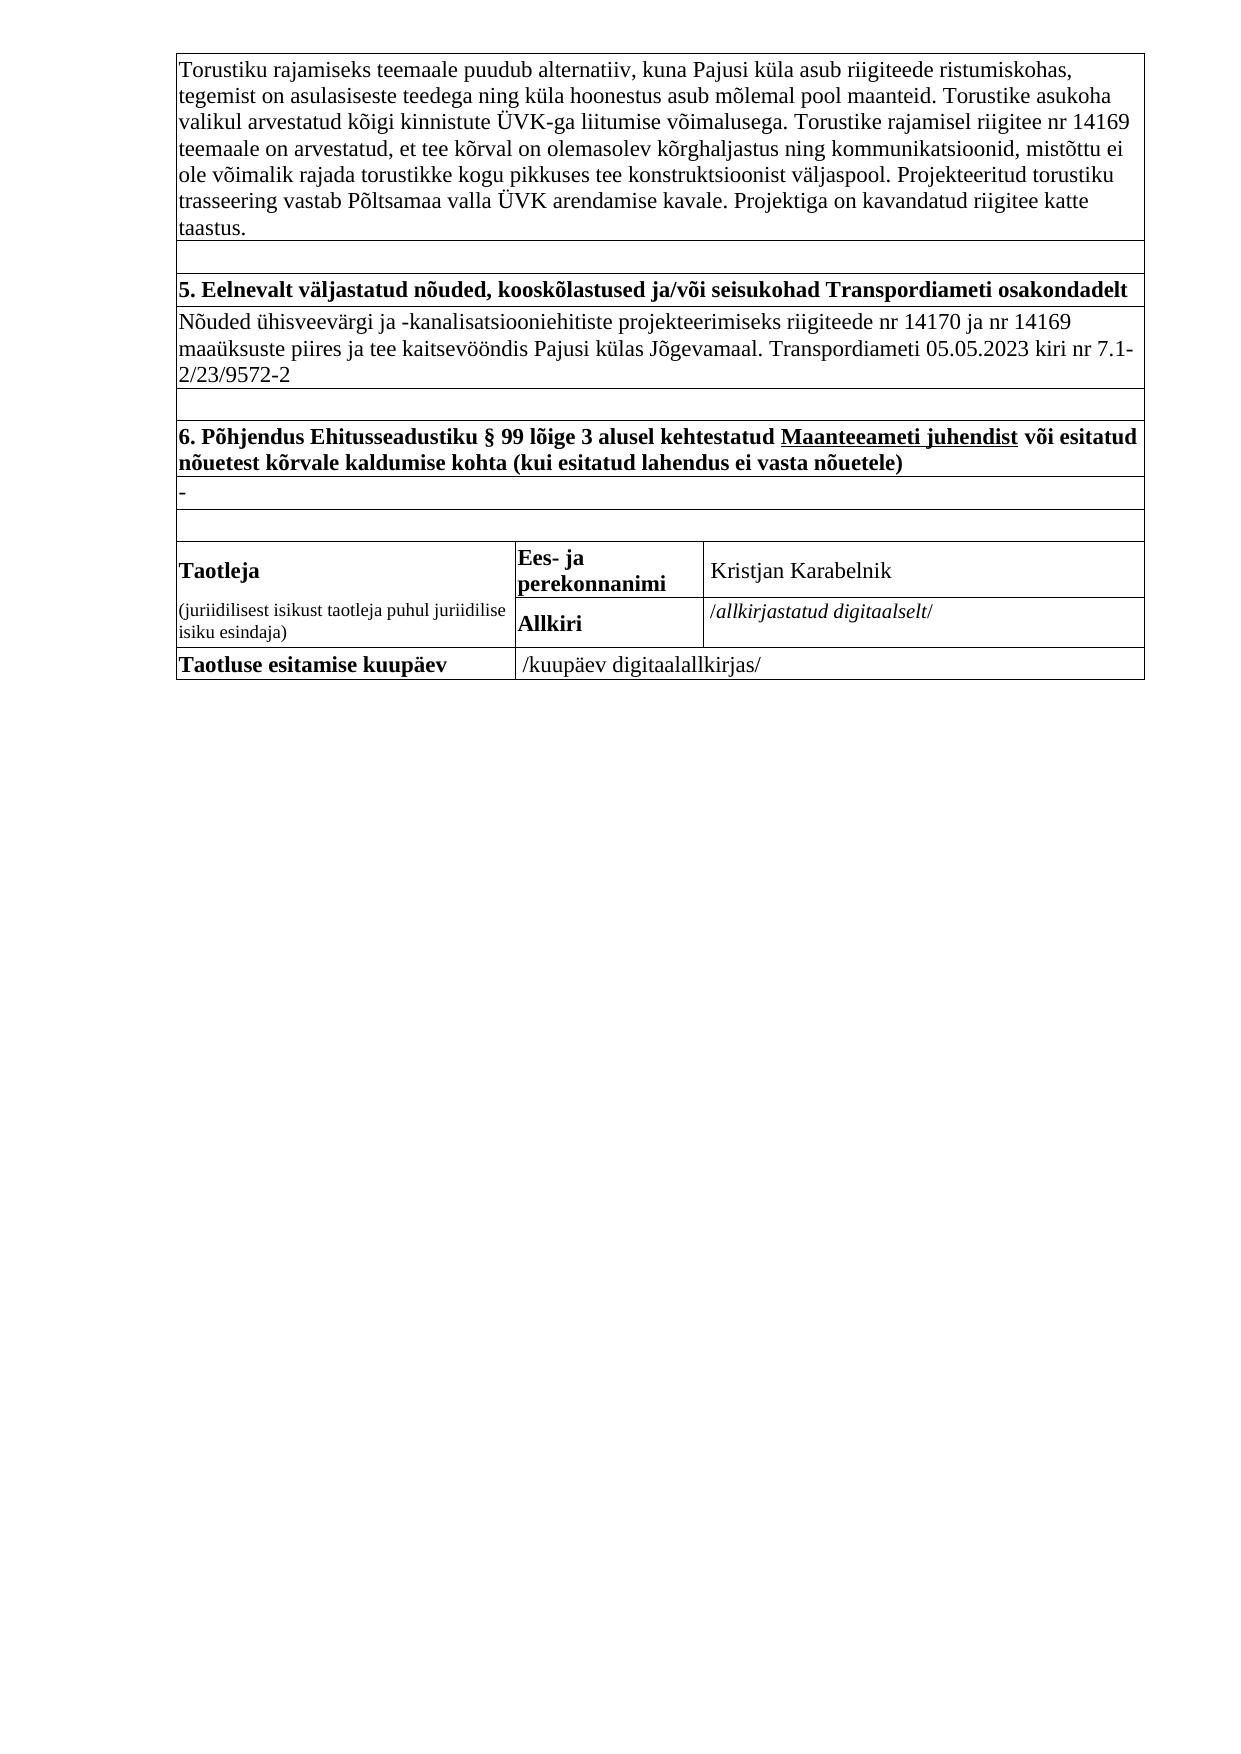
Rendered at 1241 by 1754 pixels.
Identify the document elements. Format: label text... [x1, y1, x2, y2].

table_cell [177, 389, 1144, 420]
table_cell - [177, 477, 1144, 508]
table_cell Nõuded ühisveevärgi ja -kanalisatsiooniehitiste projekteerimiseks riigiteede nr 14170 ja nr 14169 maaüksuste piires ja tee kaitsevööndis Pajusi külas Jõgevamaal. Transpordiameti 05.05.2023 kiri nr 7.1-2/23/9572-2 [177, 307, 1144, 387]
table_cell /allkirjastatud digitaalselt/ [704, 598, 1144, 647]
table_cell Allkiri [516, 598, 703, 647]
table_cell [177, 510, 1144, 541]
table_cell Torustiku rajamiseks teemaale puudub alternatiiv, kuna Pajusi küla asub riigiteede ristumiskohas, tegemist on asulasiseste teedega ning küla hoonestus asub mõlemal pool maanteid. Torustike asukoha valikul arvestatud kõigi kinnistute ÜVK-ga liitumise võimalusega. Torustike rajamisel riigitee nr 14169 teemaale on arvestatud, et tee kõrval on olemasolev kõrghaljastus ning kommunikatsioonid, mistõttu ei ole võimalik rajada torustikke kogu pikkuses tee konstruktsioonist väljaspool. Projekteeritud torustiku trasseering vastab Põltsamaa valla ÜVK arendamise kavale. Projektiga on kavandatud riigitee katte taastus. [177, 54, 1144, 240]
table_cell 6. Põhjendus Ehitusseadustiku § 99 lõige 3 alusel kehtestatud Maanteeameti juhendist või esitatud nõuetest kõrvale kaldumise kohta (kui esitatud lahendus ei vasta nõuetele) [177, 421, 1144, 476]
table_cell /kuupäev digitaalallkirjas/ [516, 648, 1144, 678]
table_cell Taotleja [177, 542, 515, 597]
table_cell Taotluse esitamise kuupäev [177, 648, 515, 678]
table_cell 5. Eelnevalt väljastatud nõuded, kooskõlastused ja/või seisukohad Transpordiameti osakondadelt [177, 274, 1144, 306]
table_cell Kristjan Karabelnik [704, 542, 1144, 597]
table_cell (juriidilisest isikust taotleja puhul juriidilise isiku esindaja) [177, 597, 515, 647]
table_cell Ees- ja perekonnanimi [516, 542, 703, 597]
table_cell [177, 241, 1144, 273]
